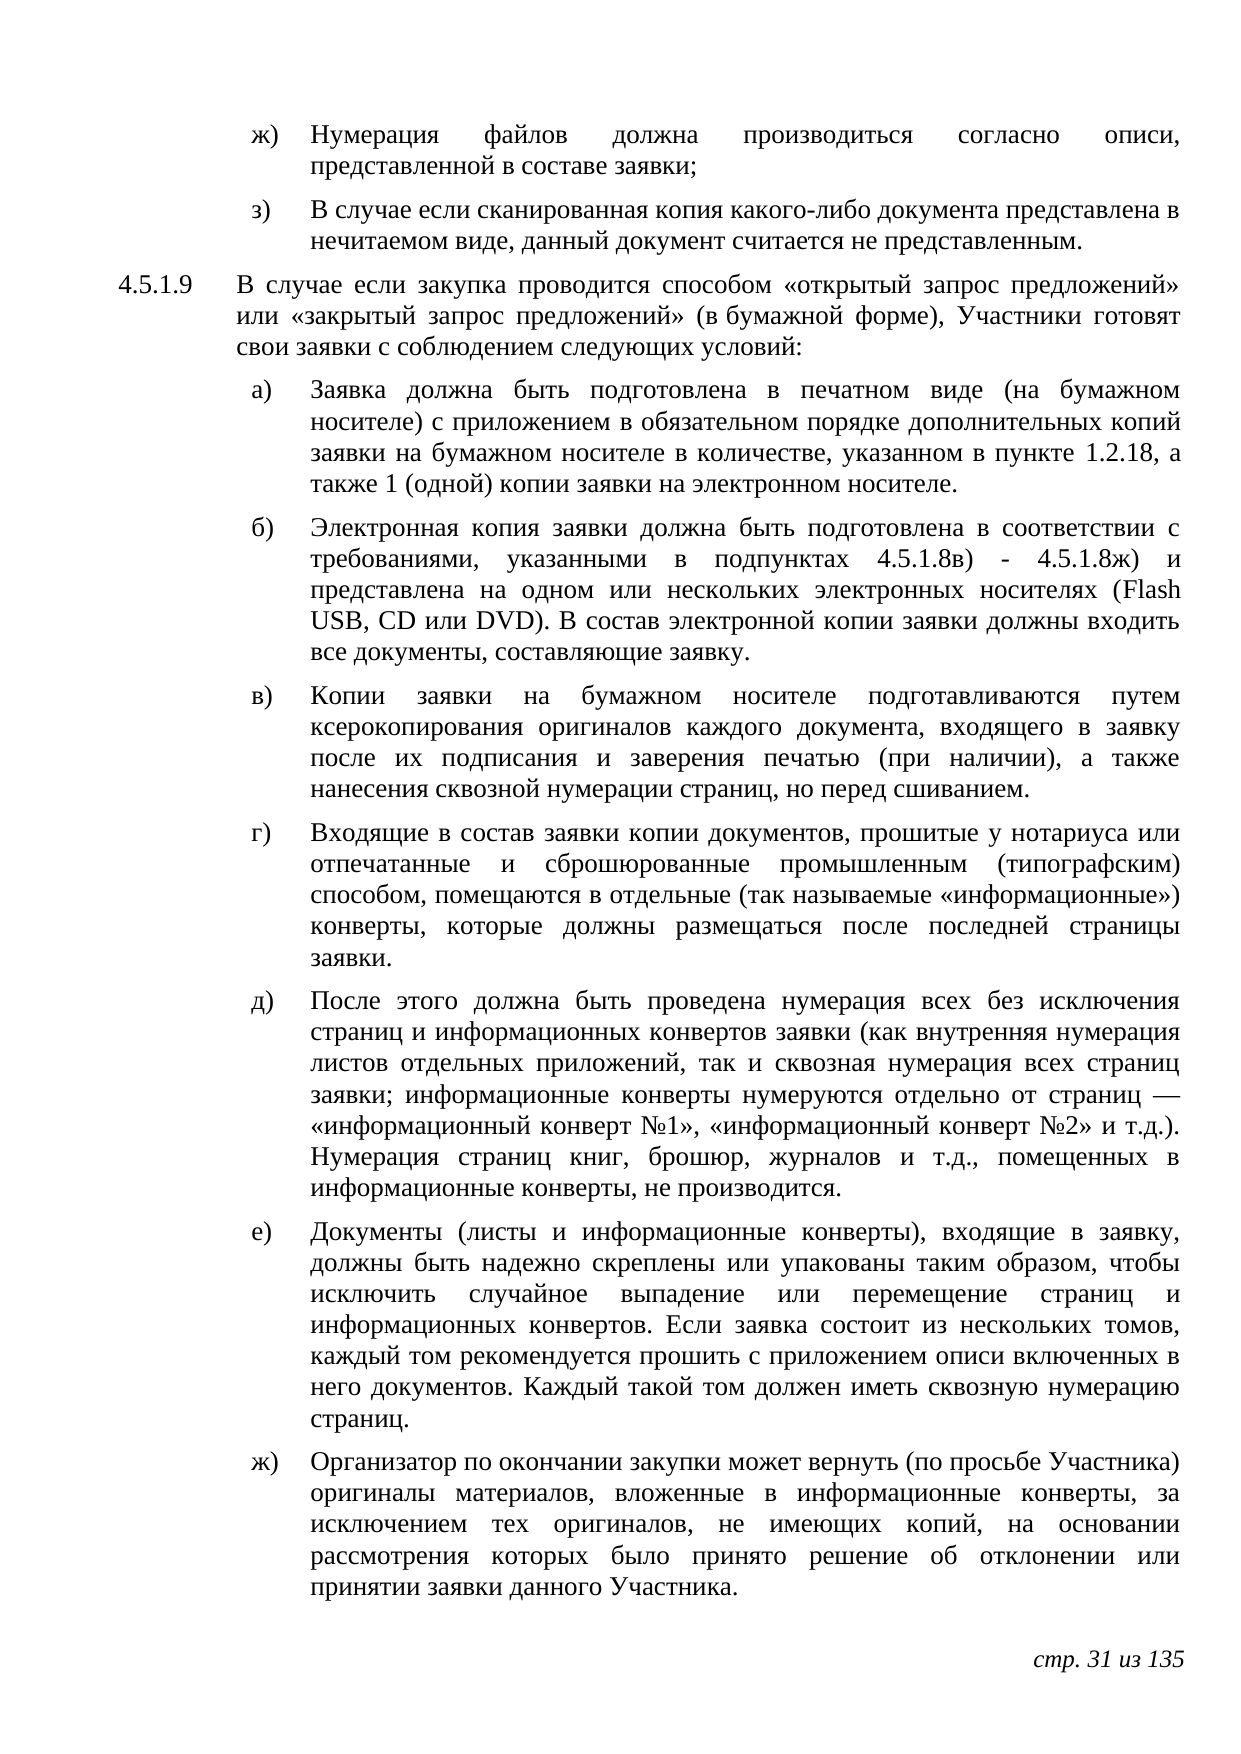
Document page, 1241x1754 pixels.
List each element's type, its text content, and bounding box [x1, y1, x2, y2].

text Заявка должна быть подготовлена в печатном виде (на бумажном носителе) с приложением в обязательном порядке дополнительных копий заявки на бумажном носителе в количестве, указанном в пункте 1.2.18, а также 1 (одной) копии заявки на электронном носителе. [251, 374, 1181, 498]
text Нумерация файлов должна производиться согласно описи, представленной в составе заявки; [251, 118, 1181, 180]
text В случае если закупка проводится способом «открытый запрос предложений» или «закрытый запрос предложений» (в бумажной форме), Участники готовят свои заявки с соблюдением следующих условий: [118, 268, 1181, 361]
text В случае если сканированная копия какого-либо документа представлена в нечитаемом виде, данный документ считается не представленным. [251, 193, 1181, 255]
text Организатор по окончании закупки может вернуть (по просьбе Участника) оригиналы материалов, вложенные в информационные конверты, за исключением тех оригиналов, не имеющих копий, на основании рассмотрения которых было принято решение об отклонении или принятии заявки данного Участника. [251, 1445, 1181, 1601]
text Документы (листы и информационные конверты), входящие в заявку, должны быть надежно скреплены или упакованы таким образом, чтобы исключить случайное выпадение или перемещение страниц и информационных конвертов. Если заявка состоит из нескольких томов, каждый том рекомендуется прошить с приложением описи включенных в него документов. Каждый такой том должен иметь сквозную нумерацию страниц. [251, 1215, 1181, 1433]
text Копии заявки на бумажном носителе подготавливаются путем ксерокопирования оригиналов каждого документа, входящего в заявку после их подписания и заверения печатью (при наличии), а также нанесения сквозной нумерации страниц, но перед сшиванием. [251, 679, 1181, 803]
text Электронная копия заявки должна быть подготовлена в соответствии с требованиями, указанными в подпунктах 4.5.1.8в) - 4.5.1.8ж) и представлена на одном или нескольких электронных носителях (Flash USB, CD или DVD). В состав электронной копии заявки должны входить все документы, составляющие заявку. [251, 511, 1181, 666]
text Входящие в состав заявки копии документов, прошитые у нотариуса или отпечатанные и сброшюрованные промышленным (типографским) способом, помещаются в отдельные (так называемые «информационные») конверты, которые должны размещаться после последней страницы заявки. [251, 816, 1181, 972]
text После этого должна быть проведена нумерация всех без исключения страниц и информационных конвертов заявки (как внутренняя нумерация листов отдельных приложений, так и сквозная нумерация всех страниц заявки; информационные конверты нумеруются отдельно от страниц — «информационный конверт №1», «информационный конверт №2» и т.д.). Нумерация страниц книг, брошюр, журналов и т.д., помещенных в информационные конверты, не производится. [251, 984, 1181, 1202]
